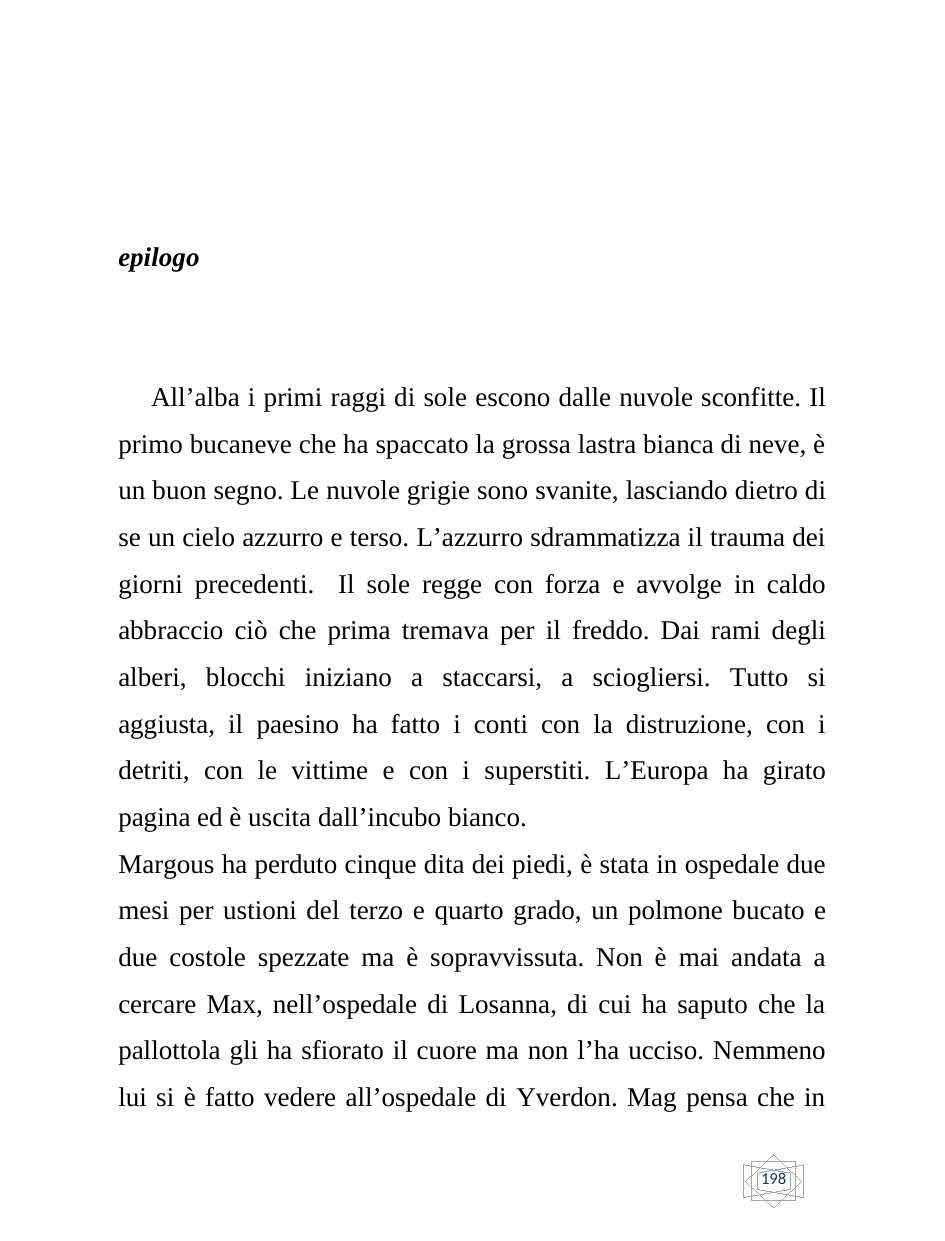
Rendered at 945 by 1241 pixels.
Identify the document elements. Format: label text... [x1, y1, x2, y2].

text epilogo [118, 241, 827, 272]
text All’alba i primi raggi di sole escono dalle nuvole sconfitte. Il primo bucaneve che ha spaccato la grossa lastra bianca di neve, è un buon segno. Le nuvole grigie sono svanite, lasciando dietro di se un cielo azzurro e terso. L’azzurro sdrammatizza il trauma dei giorni precedenti. Il sole regge con forza e avvolge in caldo abbraccio ciò che prima tremava per il freddo. Dai rami degli alberi, blocchi iniziano a staccarsi, a sciogliersi. Tutto si aggiusta, il paesino ha fatto i conti con la distruzione, con i detriti, con le vittime e con i superstiti. L’Europa ha girato pagina ed è uscita dall’incubo bianco. [118, 381, 827, 832]
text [118, 848, 827, 1112]
